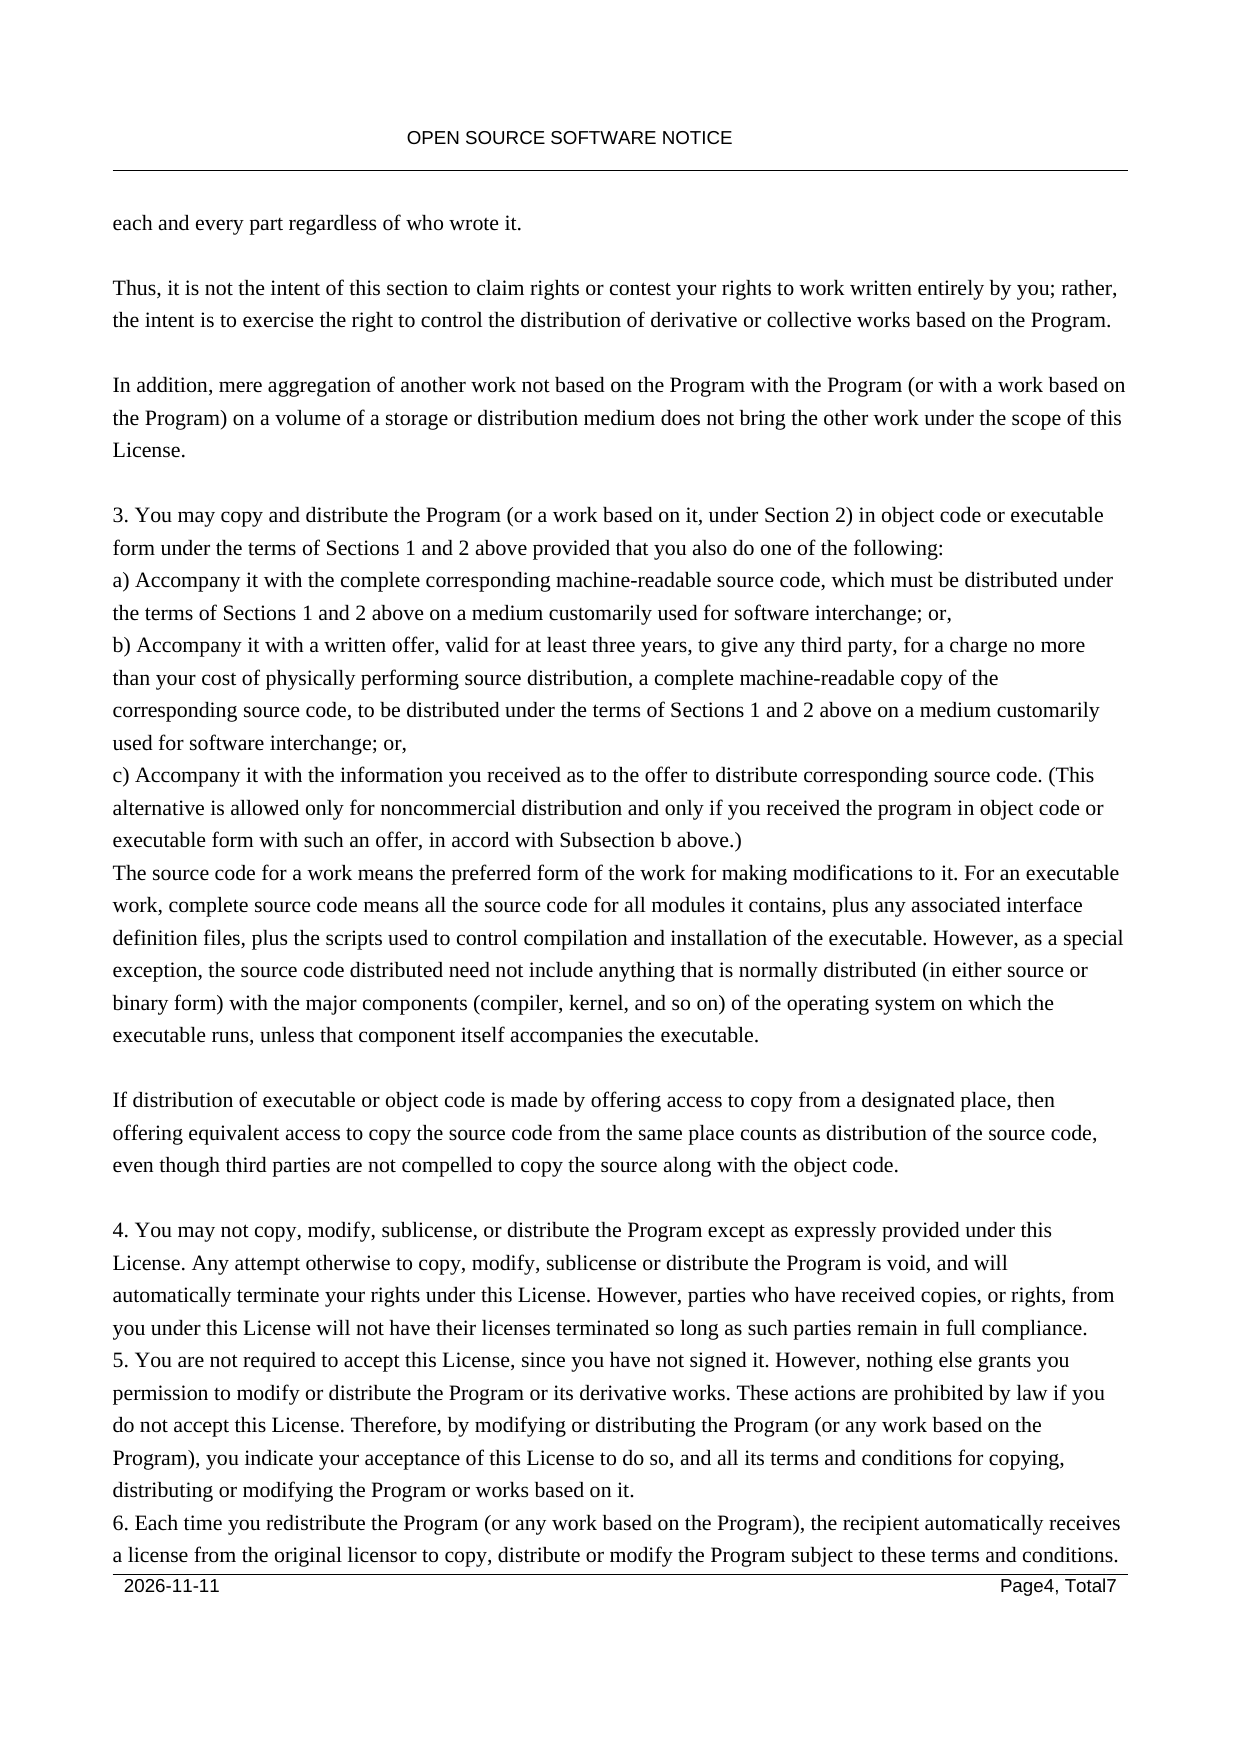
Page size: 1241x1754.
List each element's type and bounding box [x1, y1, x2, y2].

text [112, 206, 1128, 1571]
